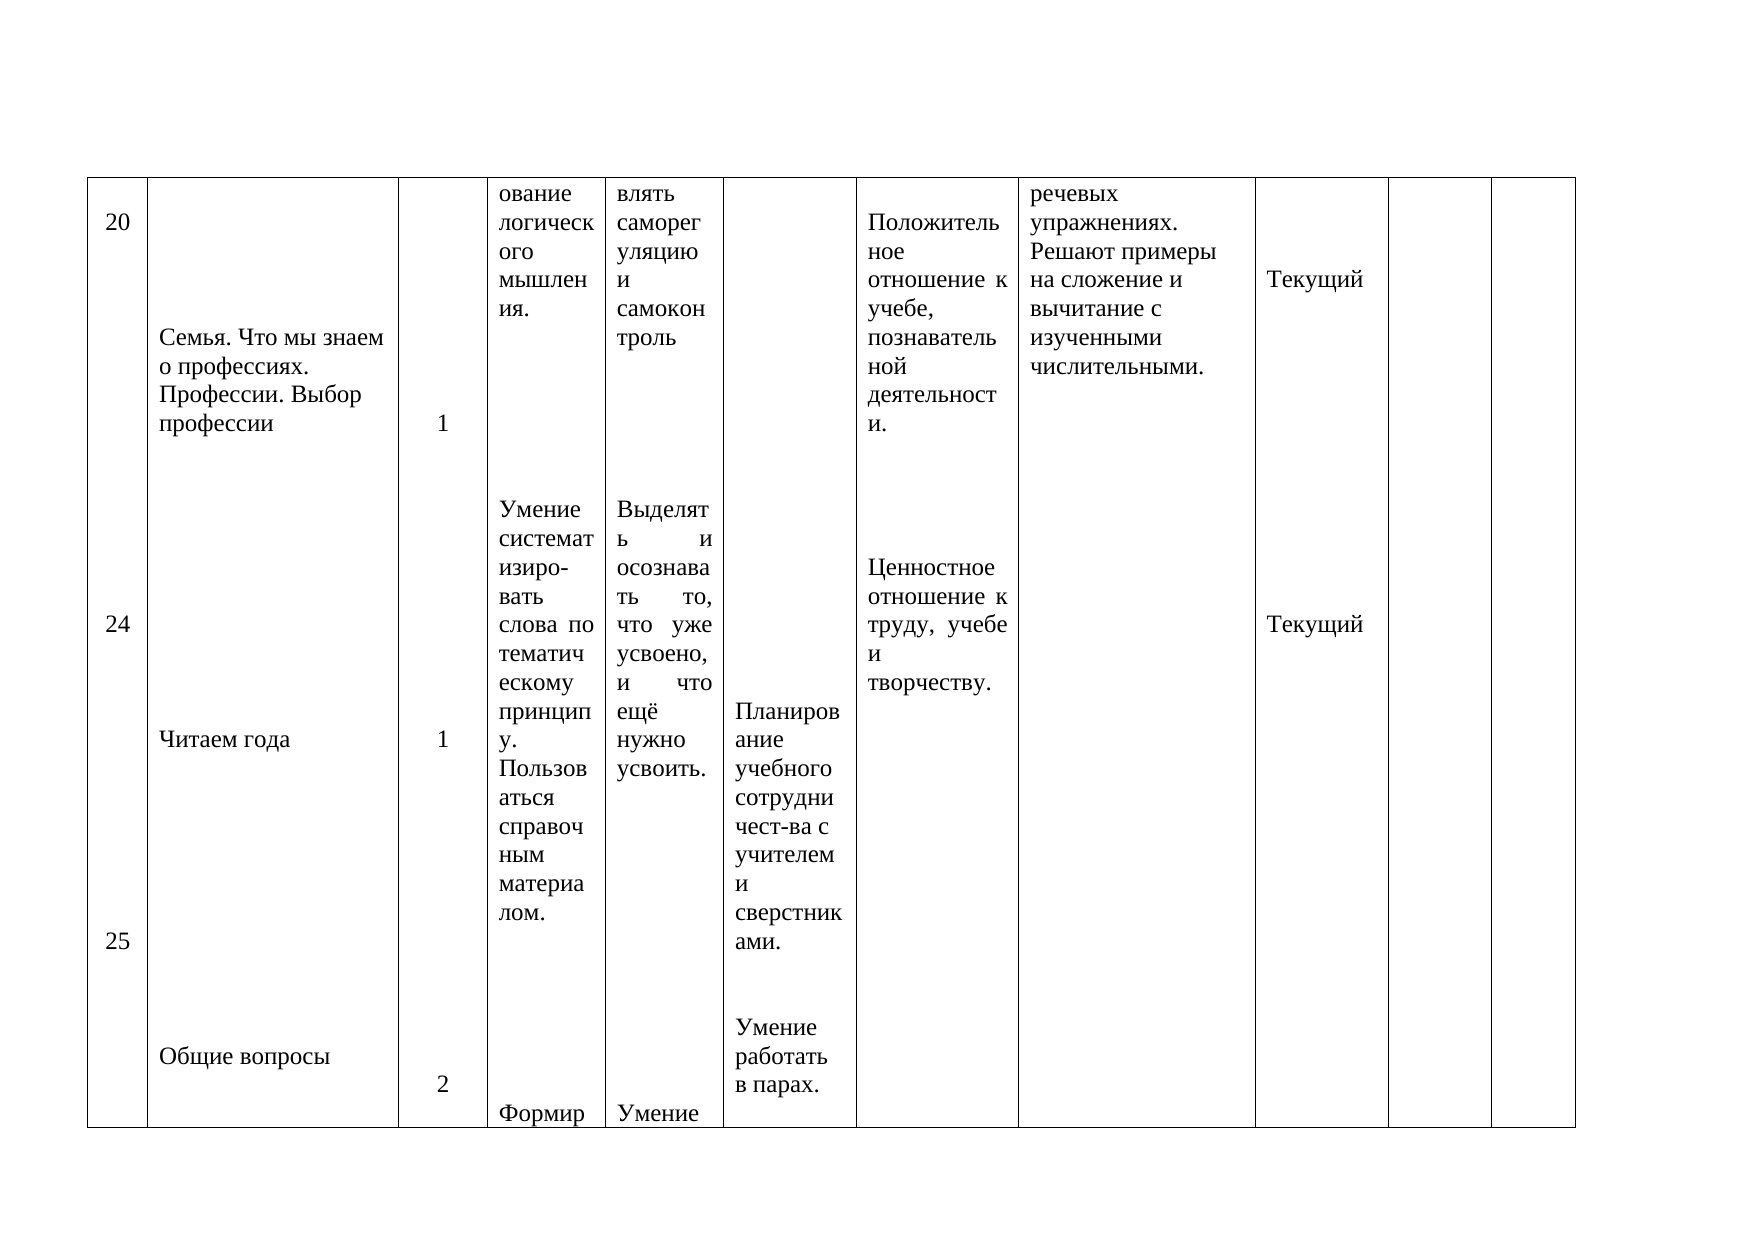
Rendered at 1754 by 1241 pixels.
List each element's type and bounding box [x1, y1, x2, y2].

table_cell [88, 178, 147, 1127]
table_cell [399, 178, 487, 1127]
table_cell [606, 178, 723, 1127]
table_cell [724, 178, 856, 1127]
table_cell [1256, 178, 1388, 1127]
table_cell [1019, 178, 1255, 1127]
table_cell [1492, 178, 1575, 1127]
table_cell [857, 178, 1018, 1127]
table_cell [1389, 178, 1491, 1127]
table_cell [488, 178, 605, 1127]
table_cell [148, 178, 398, 1127]
